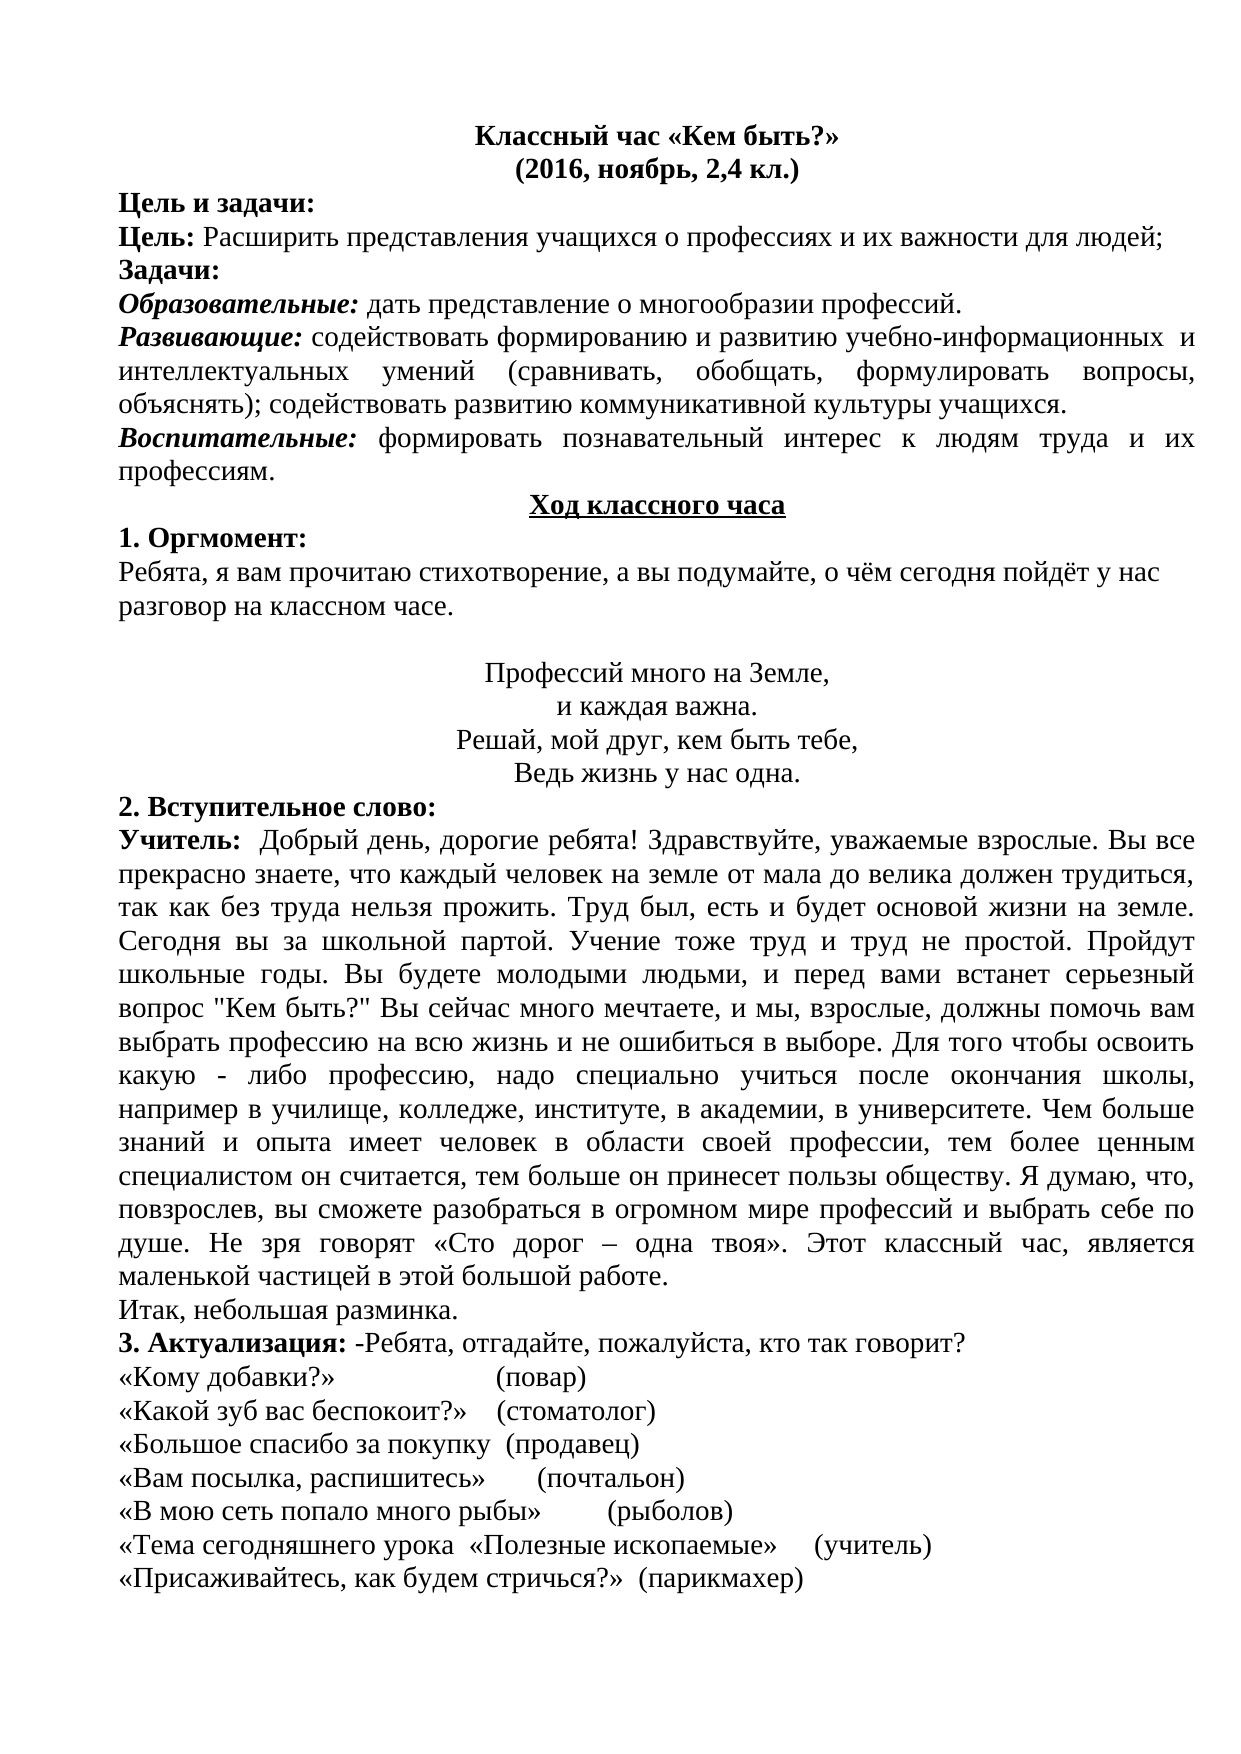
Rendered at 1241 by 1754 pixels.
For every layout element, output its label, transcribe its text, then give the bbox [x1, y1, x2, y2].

text Классный час «Кем быть?» [118, 118, 1196, 152]
text Воспитательные: формировать познавательный интерес к людям труда и их профессиям. [118, 420, 1196, 487]
text Цель и задачи: [118, 185, 1196, 219]
text Профессий много на Земле, и каждая важна. Решай, мой друг, кем быть тебе, Ведь жизнь у нас одна. [118, 655, 1196, 789]
text Цель: Расширить представления учащихся о профессиях и их важности для людей; [118, 219, 1196, 252]
text Итак, небольшая разминка. [118, 1292, 1196, 1326]
text Образовательные: дать представление о многообразии профессий. [118, 286, 1196, 319]
text 1. Оргмомент: [118, 521, 1196, 554]
text Учитель: Добрый день, дорогие ребята! Здравствуйте, уважаемые взрослые. Вы все прекрасно знаете, что каждый человек на земле от мала до велика должен трудиться, так как без труда нельзя прожить. Труд был, есть и будет основой жизни на земле. Сегодня вы за школьной партой. Учение тоже труд и труд не простой. Пройдут школьные годы. Вы будете молодыми людьми, и перед вами встанет серьезный вопрос "Кем быть?" Вы сейчас много мечтаете, и мы, взрослые, должны помочь вам выбрать профессию на всю жизнь и не ошибиться в выборе. Для того чтобы освоить какую - либо профессию, надо специально учиться после окончания школы, например в училище, колледже, институте, в академии, в университете. Чем больше знаний и опыта имеет человек в области своей профессии, тем более ценным специалистом он считается, тем больше он принесет пользы обществу. Я думаю, что, повзрослев, вы сможете разобраться в огромном мире профессий и выбрать себе по душе. Не зря говорят «Сто дорог – одна твоя». Этот классный час, является маленькой частицей в этой большой работе. [118, 822, 1196, 1292]
text 3. Актуализация: -Ребята, отгадайте, пожалуйста, кто так говорит? «Кому добавки?» (повар) «Какой зуб вас беспокоит?» (стоматолог) «Большое спасибо за покупку (продавец) «Вам посылка, распишитесь» (почтальон) «В мою сеть попало много рыбы» (рыболов) «Тема сегодняшнего урока «Полезные ископаемые» (учитель) «Присаживайтесь, как будем стричься?» (парикмахер) [118, 1326, 1196, 1594]
text 2. Вступительное слово: [118, 789, 1196, 822]
text (2016, ноябрь, 2,4 кл.) [118, 152, 1196, 185]
text Ход классного часа [118, 487, 1196, 521]
text Задачи: [118, 252, 1196, 286]
text Ребята, я вам прочитаю стихотворение, а вы подумайте, о чём сегодня пойдёт у нас разговор на классном часе. [118, 554, 1196, 621]
text Развивающие: содействовать формированию и развитию учебно-информационных и интеллектуальных умений (сравнивать, обобщать, формулировать вопросы, объяснять); содействовать развитию коммуникативной культуры учащихся. [118, 319, 1196, 420]
